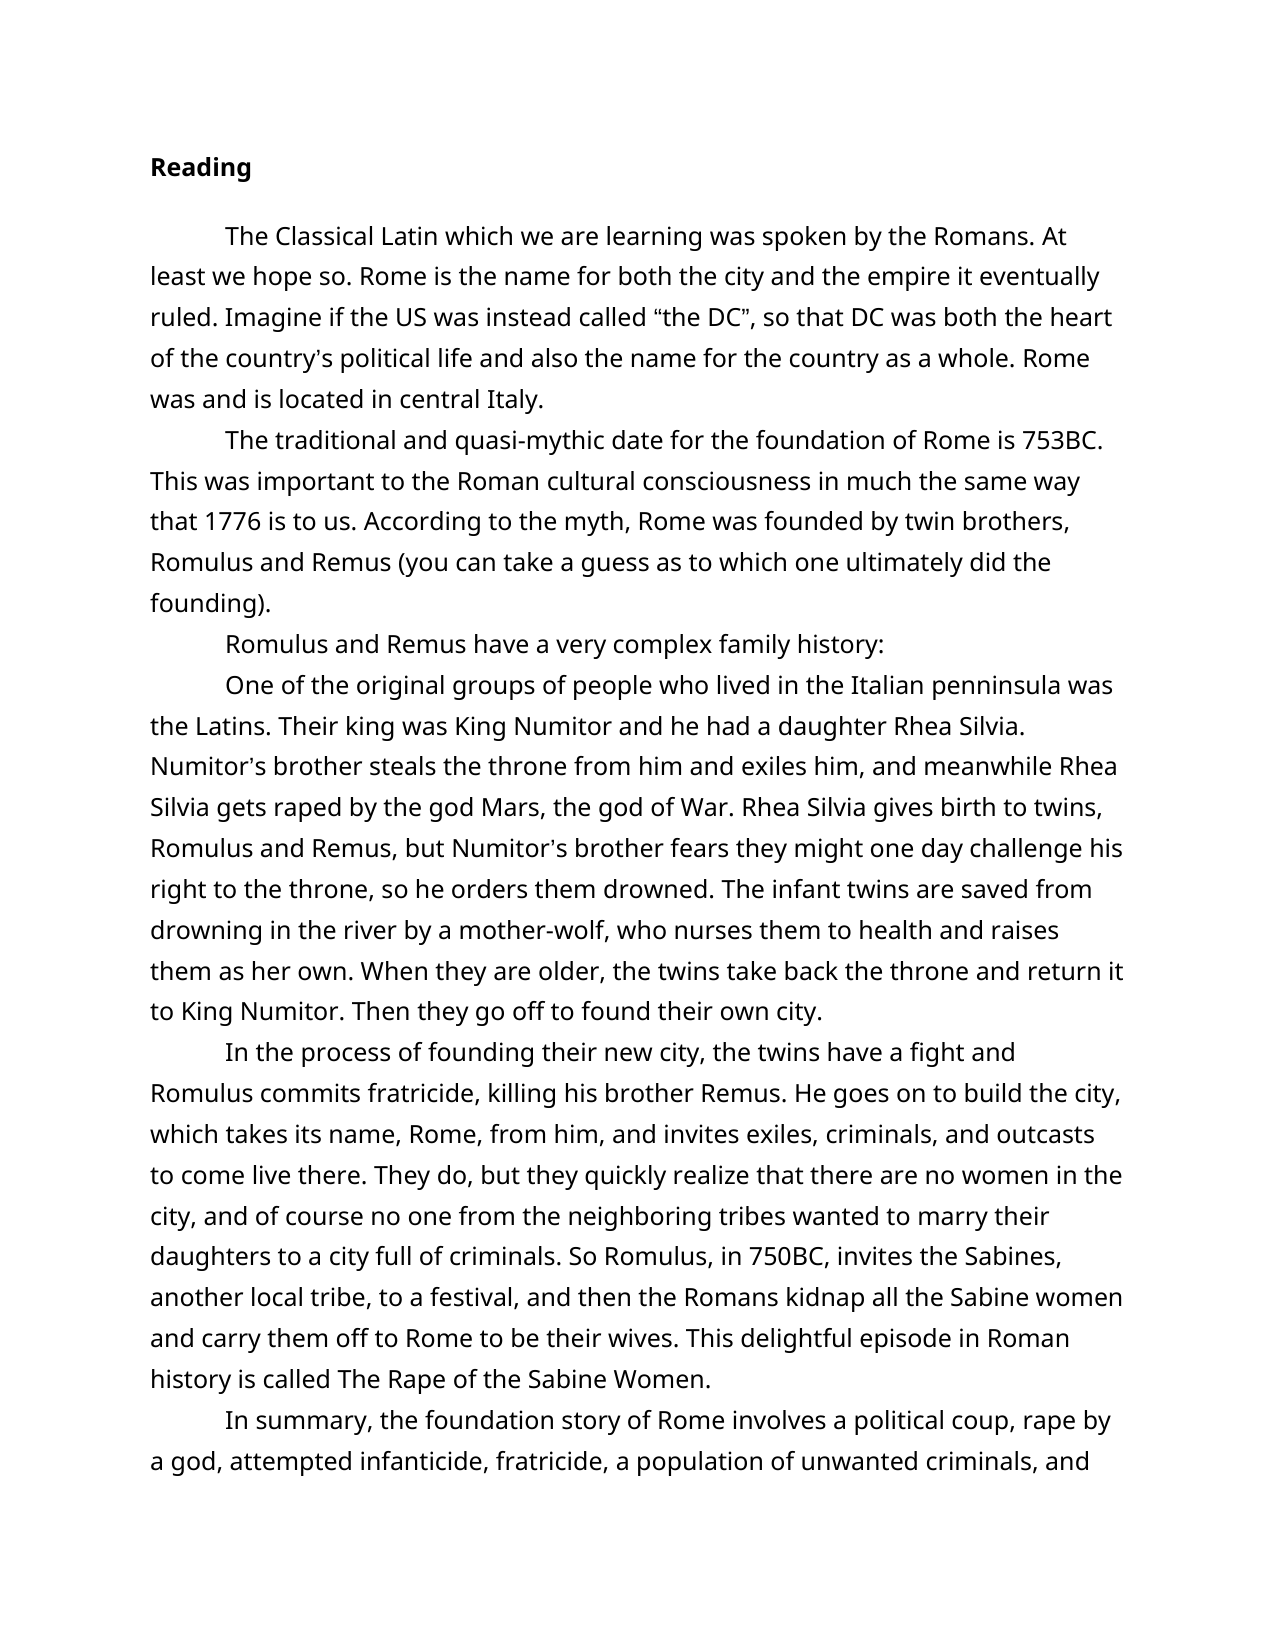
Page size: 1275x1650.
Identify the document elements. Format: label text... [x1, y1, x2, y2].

text Romulus and Remus have a very complex family history: [150, 626, 1125, 661]
text The traditional and quasi-mythic date for the foundation of Rome is 753BC. This was important to the Roman cultural consciousness in much the same way that 1776 is to us. According to the myth, Rome was founded by twin brothers, Romulus and Remus (you can take a guess as to which one ultimately did the founding). [150, 422, 1125, 620]
text One of the original groups of people who lived in the Italian penninsula was the Latins. Their king was King Numitor and he had a daughter Rhea Silvia. Numitor’s brother steals the throne from him and exiles him, and meanwhile Rhea Silvia gets raped by the god Mars, the god of War. Rhea Silvia gives birth to twins, Romulus and Remus, but Numitor’s brother fears they might one day challenge his right to the throne, so he orders them drowned. The infant twins are saved from drowning in the river by a mother-wolf, who nurses them to health and raises them as her own. When they are older, the twins take back the throne and return it to King Numitor. Then they go off to found their own city. [150, 667, 1125, 1028]
text Reading [150, 150, 1125, 184]
text The Classical Latin which we are learning was spoken by the Romans. At least we hope so. Rome is the name for both the city and the empire it eventually ruled. Imagine if the US was instead called “the DC”, so that DC was both the heart of the country’s political life and also the name for the country as a whole. Rome was and is located in central Italy. [150, 218, 1125, 416]
text In the process of founding their new city, the twins have a fight and Romulus commits fratricide, killing his brother Remus. He goes on to build the city, which takes its name, Rome, from him, and invites exiles, criminals, and outcasts to come live there. They do, but they quickly realize that there are no women in the city, and of course no one from the neighboring tribes wanted to marry their daughters to a city full of criminals. So Romulus, in 750BC, invites the Sabines, another local tribe, to a festival, and then the Romans kidnap all the Sabine women and carry them off to Rome to be their wives. This delightful episode in Roman history is called The Rape of the Sabine Women. [150, 1035, 1125, 1396]
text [150, 1402, 1125, 1477]
